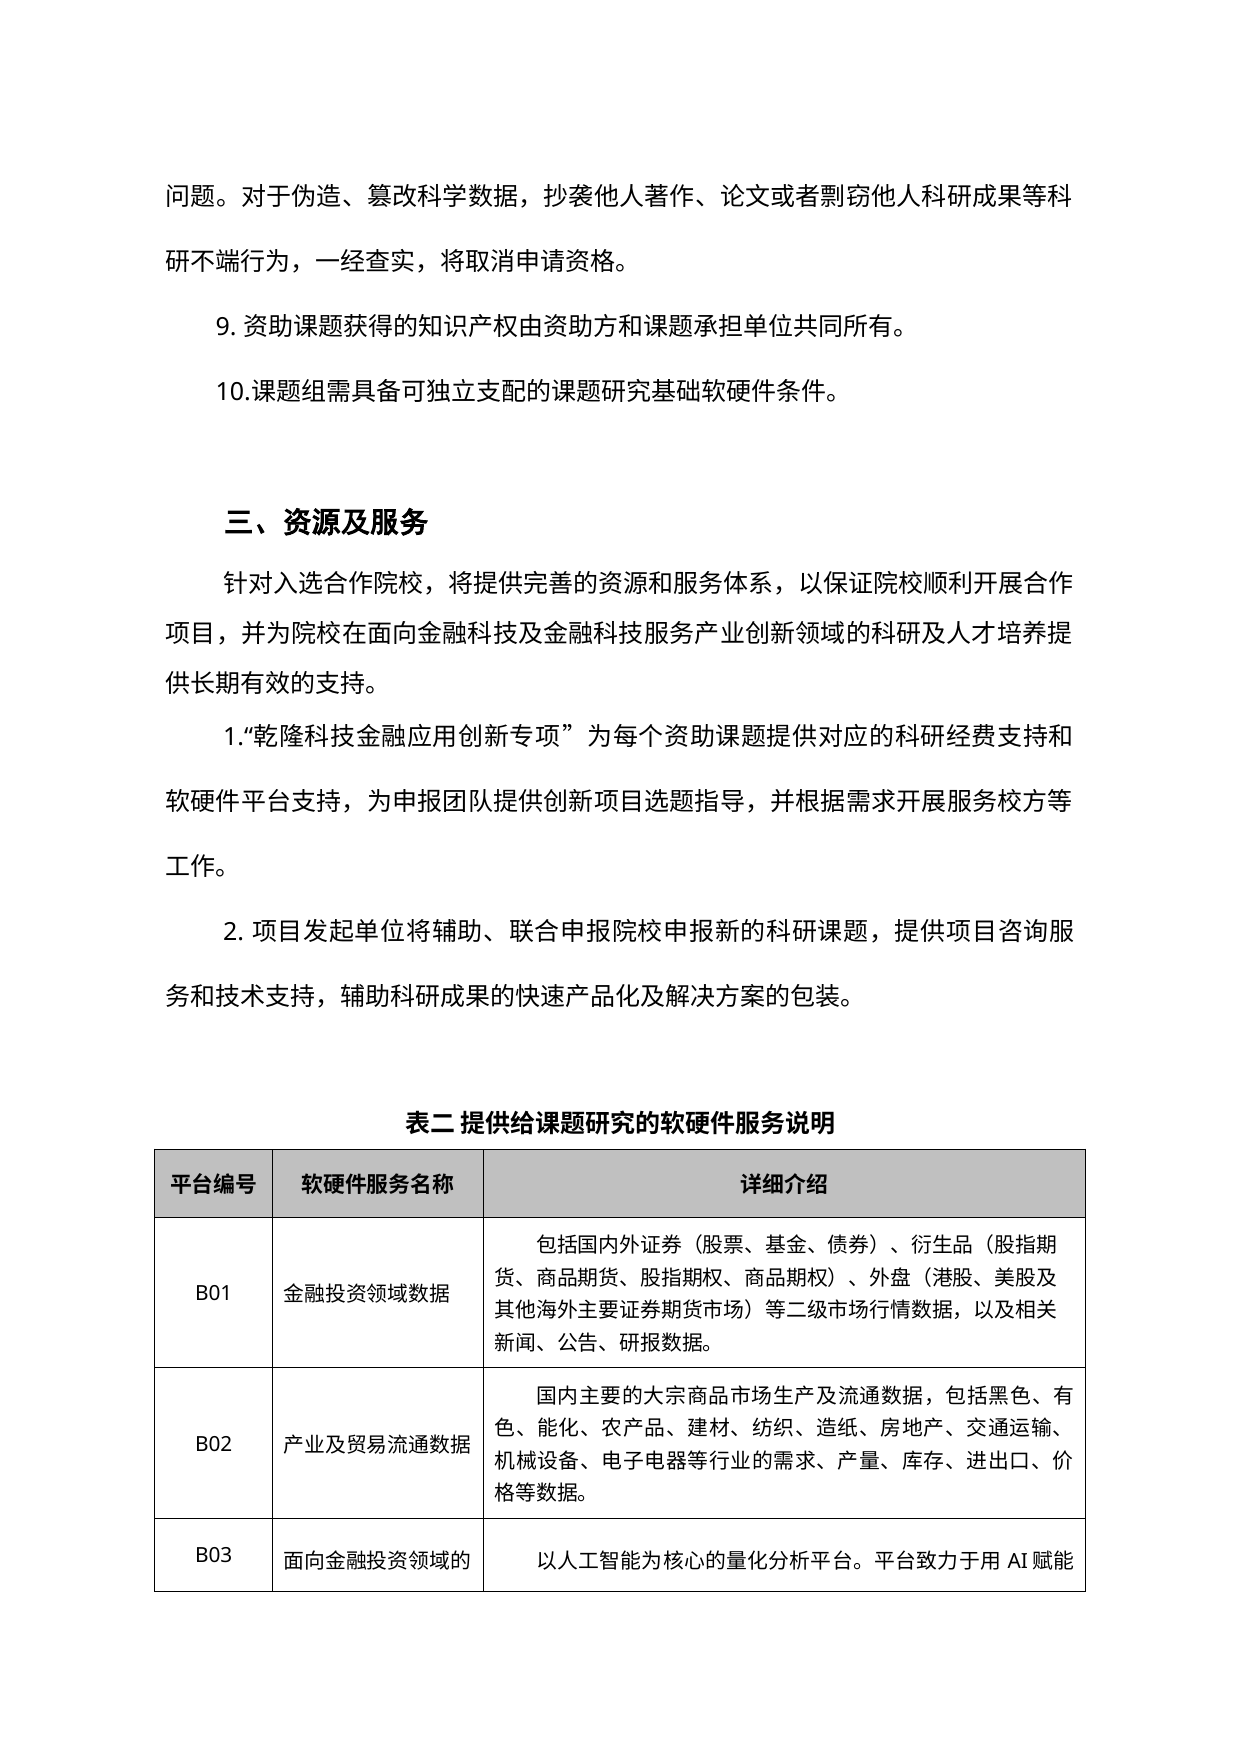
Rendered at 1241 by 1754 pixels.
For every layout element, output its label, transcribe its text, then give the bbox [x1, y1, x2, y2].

text 三、资源及服务 [165, 487, 1075, 552]
text 2. 项目发起单位将辅助、联合申报院校申报新的科研课题，提供项目咨询服务和技术支持，辅助科研成果的快速产品化及解决方案的包装。 [165, 897, 1075, 1027]
table_cell B03 [155, 1519, 272, 1591]
text 针对入选合作院校，将提供完善的资源和服务体系，以保证院校顺利开展合作项目，并为院校在面向金融科技及金融科技服务产业创新领域的科研及人才培养提供长期有效的支持。 [165, 552, 1075, 702]
table_header 详细介绍 [484, 1150, 1085, 1217]
table_header 平台编号 [155, 1150, 272, 1217]
text 表二 提供给课题研究的软硬件服务说明 [165, 1092, 1075, 1142]
table_cell 金融投资领域数据 [273, 1218, 483, 1367]
table_header 软硬件服务名称 [273, 1150, 483, 1217]
text 9. 资助课题获得的知识产权由资助方和课题承担单位共同所有。 [165, 292, 1075, 357]
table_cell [484, 1519, 1085, 1591]
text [165, 162, 1075, 292]
table_cell 包括国内外证券（股票、基金、债券）、衍生品（股指期货、商品期货、股指期权、商品期权）、外盘（港股、美股及其他海外主要证券期货市场）等二级市场行情数据，以及相关新闻、公告、研报数据。 [484, 1218, 1085, 1367]
text 10.课题组需具备可独立支配的课题研究基础软硬件条件。 [165, 357, 1075, 422]
table_cell B02 [155, 1368, 272, 1518]
table_cell 国内主要的大宗商品市场生产及流通数据，包括黑色、有色、能化、农产品、建材、纺织、造纸、房地产、交通运输、机械设备、电子电器等行业的需求、产量、库存、进出口、价格等数据。 [484, 1368, 1085, 1518]
table_cell B01 [155, 1218, 272, 1367]
table_cell 产业及贸易流通数据 [273, 1368, 483, 1518]
table_cell 面向金融投资领域的AI量化策略分析平台 [273, 1519, 483, 1591]
text 1.“乾隆科技金融应用创新专项”为每个资助课题提供对应的科研经费支持和软硬件平台支持，为申报团队提供创新项目选题指导，并根据需求开展服务校方等工作。 [165, 702, 1075, 897]
